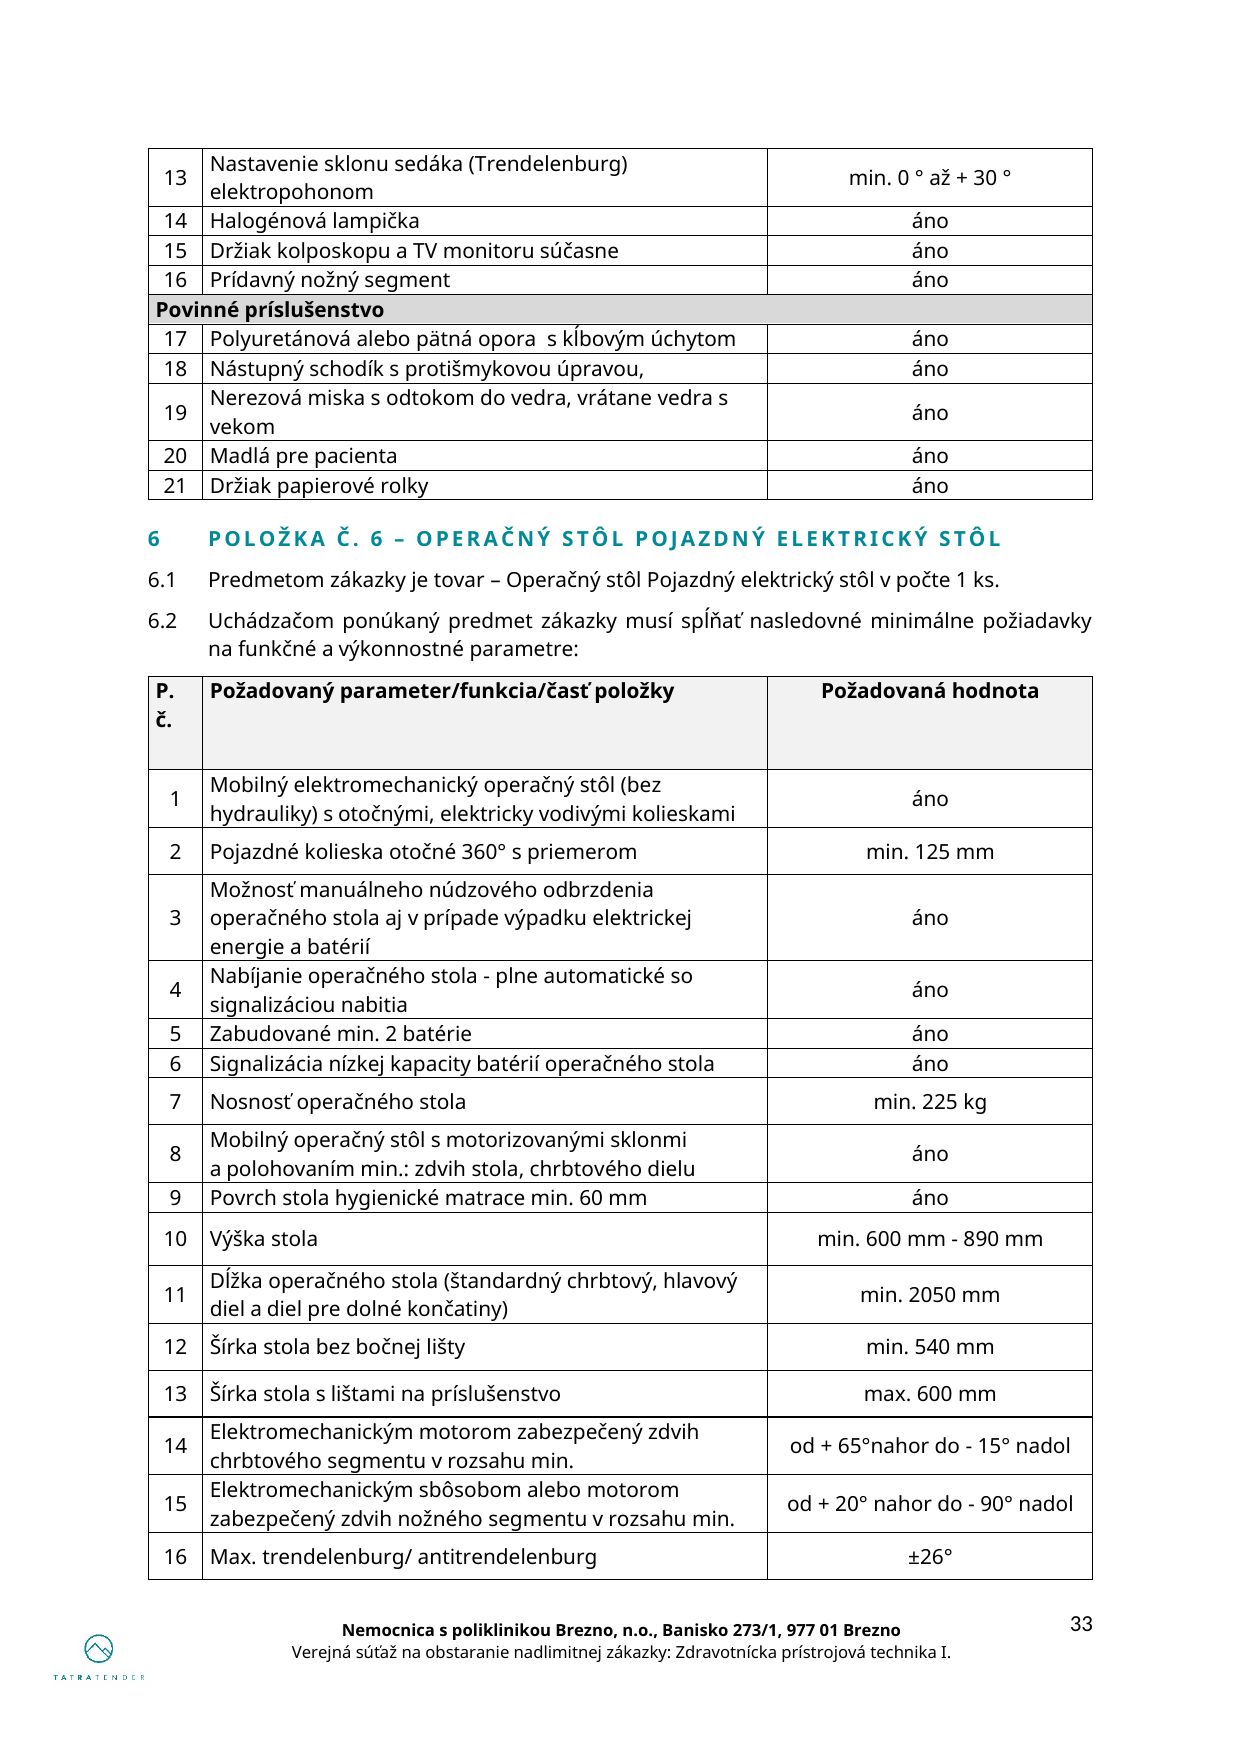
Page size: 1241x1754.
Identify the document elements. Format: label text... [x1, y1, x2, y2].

table_cell Šírka stola bez bočnej lišty [203, 1324, 767, 1369]
table_cell áno [768, 1125, 1092, 1182]
table_cell 3 [149, 875, 202, 960]
list Predmetom zákazky je tovar – Operačný stôl Pojazdný elektrický stôl v počte 1 ks. [148, 565, 1093, 594]
table_cell 15 [149, 236, 202, 264]
table_cell 18 [149, 354, 202, 382]
table_cell min. 540 mm [768, 1324, 1092, 1369]
table_cell Povrch stola hygienické matrace min. 60 mm [203, 1183, 767, 1212]
table_cell Držiak kolposkopu a TV monitoru súčasne [203, 236, 767, 264]
table_cell min. 225 kg [768, 1078, 1092, 1124]
table_cell áno [768, 354, 1092, 382]
table_cell áno [768, 875, 1092, 960]
table_cell Nosnosť operačného stola [203, 1078, 767, 1124]
table_cell Polyuretánová alebo pätná opora s kĺbovým úchytom [203, 325, 767, 353]
table_cell min. 2050 mm [768, 1266, 1092, 1323]
table_cell 10 [149, 1213, 202, 1265]
table_cell Výška stola [203, 1213, 767, 1265]
table_cell Dĺžka operačného stola (štandardný chrbtový, hlavový diel a diel pre dolné končatiny) [203, 1266, 767, 1323]
table_cell áno [768, 266, 1092, 294]
table_cell Povinné príslušenstvo [149, 295, 1092, 323]
table_cell 14 [149, 1418, 202, 1474]
table_cell ±26° [768, 1533, 1092, 1579]
table_cell 1 [149, 770, 202, 827]
table_cell 13 [149, 1371, 202, 1416]
table_cell Mobilný operačný stôl s motorizovanými sklonmi a polohovaním min.: zdvih stola, chrbtového dielu [203, 1125, 767, 1182]
table_cell áno [768, 471, 1092, 499]
table_cell áno [768, 441, 1092, 470]
table_cell 5 [149, 1019, 202, 1048]
table_cell Držiak papierové rolky [203, 471, 767, 499]
table_cell Pojazdné kolieska otočné 360° s priemerom [203, 828, 767, 874]
table_cell áno [768, 1019, 1092, 1048]
table_cell Signalizácia nízkej kapacity batérií operačného stola [203, 1049, 767, 1077]
table_cell Mobilný elektromechanický operačný stôl (bez hydrauliky) s otočnými, elektricky vodivými kolieskami [203, 770, 767, 827]
table_cell Nabíjanie operačného stola - plne automatické so signalizáciou nabitia [203, 961, 767, 1018]
table_cell Nerezová miska s odtokom do vedra, vrátane vedra s vekom [203, 384, 767, 440]
table_cell Nastavenie sklonu sedáka (Trendelenburg) elektropohonom [203, 149, 767, 206]
table_cell 12 [149, 1324, 202, 1369]
table_cell od + 65°nahor do - 15° nadol [768, 1418, 1092, 1474]
table_header Požadovaná hodnota [768, 677, 1092, 769]
table_cell 15 [149, 1475, 202, 1532]
table_cell Elektromechanickým motorom zabezpečený zdvih chrbtového segmentu v rozsahu min. [203, 1418, 767, 1474]
table_cell Elektromechanickým sbôsobom alebo motorom zabezpečený zdvih nožného segmentu v rozsahu min. [203, 1475, 767, 1532]
table_cell od + 20° nahor do - 90° nadol [768, 1475, 1092, 1532]
table_cell áno [768, 961, 1092, 1018]
table_cell 9 [149, 1183, 202, 1212]
table_cell áno [768, 1049, 1092, 1077]
table_cell Madlá pre pacienta [203, 441, 767, 470]
table_cell min. 0 ° až + 30 ° [768, 149, 1092, 206]
table_cell Zabudované min. 2 batérie [203, 1019, 767, 1048]
list Položka č. 6 – Operačný stôl Pojazdný elektrický stôl [148, 524, 1093, 553]
table_cell 13 [149, 149, 202, 206]
table_cell áno [768, 325, 1092, 353]
table_cell max. 600 mm [768, 1371, 1092, 1416]
table_cell 2 [149, 828, 202, 874]
table_cell áno [768, 236, 1092, 264]
table_cell 17 [149, 325, 202, 353]
list Uchádzačom ponúkaný predmet zákazky musí spĺňať nasledovné minimálne požiadavky na funkčné a výkonnostné parametre: [148, 606, 1093, 663]
table_cell Max. trendelenburg/ antitrendelenburg [203, 1533, 767, 1579]
table_cell 11 [149, 1266, 202, 1323]
table_cell 16 [149, 266, 202, 294]
table_cell 16 [149, 1533, 202, 1579]
table_cell 14 [149, 207, 202, 235]
table_header P. č. [149, 677, 202, 769]
table_cell Prídavný nožný segment [203, 266, 767, 294]
table_cell Šírka stola s lištami na príslušenstvo [203, 1371, 767, 1416]
table_cell áno [768, 1183, 1092, 1212]
table_cell 6 [149, 1049, 202, 1077]
table_cell áno [768, 770, 1092, 827]
picture [32, 1610, 165, 1704]
table_cell Halogénová lampička [203, 207, 767, 235]
table_cell 19 [149, 384, 202, 440]
table_header Požadovaný parameter/funkcia/časť položky [203, 677, 767, 769]
table_cell Možnosť manuálneho núdzového odbrzdenia operačného stola aj v prípade výpadku elektrickej energie a batérií [203, 875, 767, 960]
table_cell áno [768, 207, 1092, 235]
table_cell 4 [149, 961, 202, 1018]
table_cell 21 [149, 471, 202, 499]
table_cell Nástupný schodík s protišmykovou úpravou, [203, 354, 767, 382]
table_cell 7 [149, 1078, 202, 1124]
table_cell áno [768, 384, 1092, 440]
table_cell 20 [149, 441, 202, 470]
table_cell 8 [149, 1125, 202, 1182]
table_cell min. 125 mm [768, 828, 1092, 874]
table_cell min. 600 mm - 890 mm [768, 1213, 1092, 1265]
